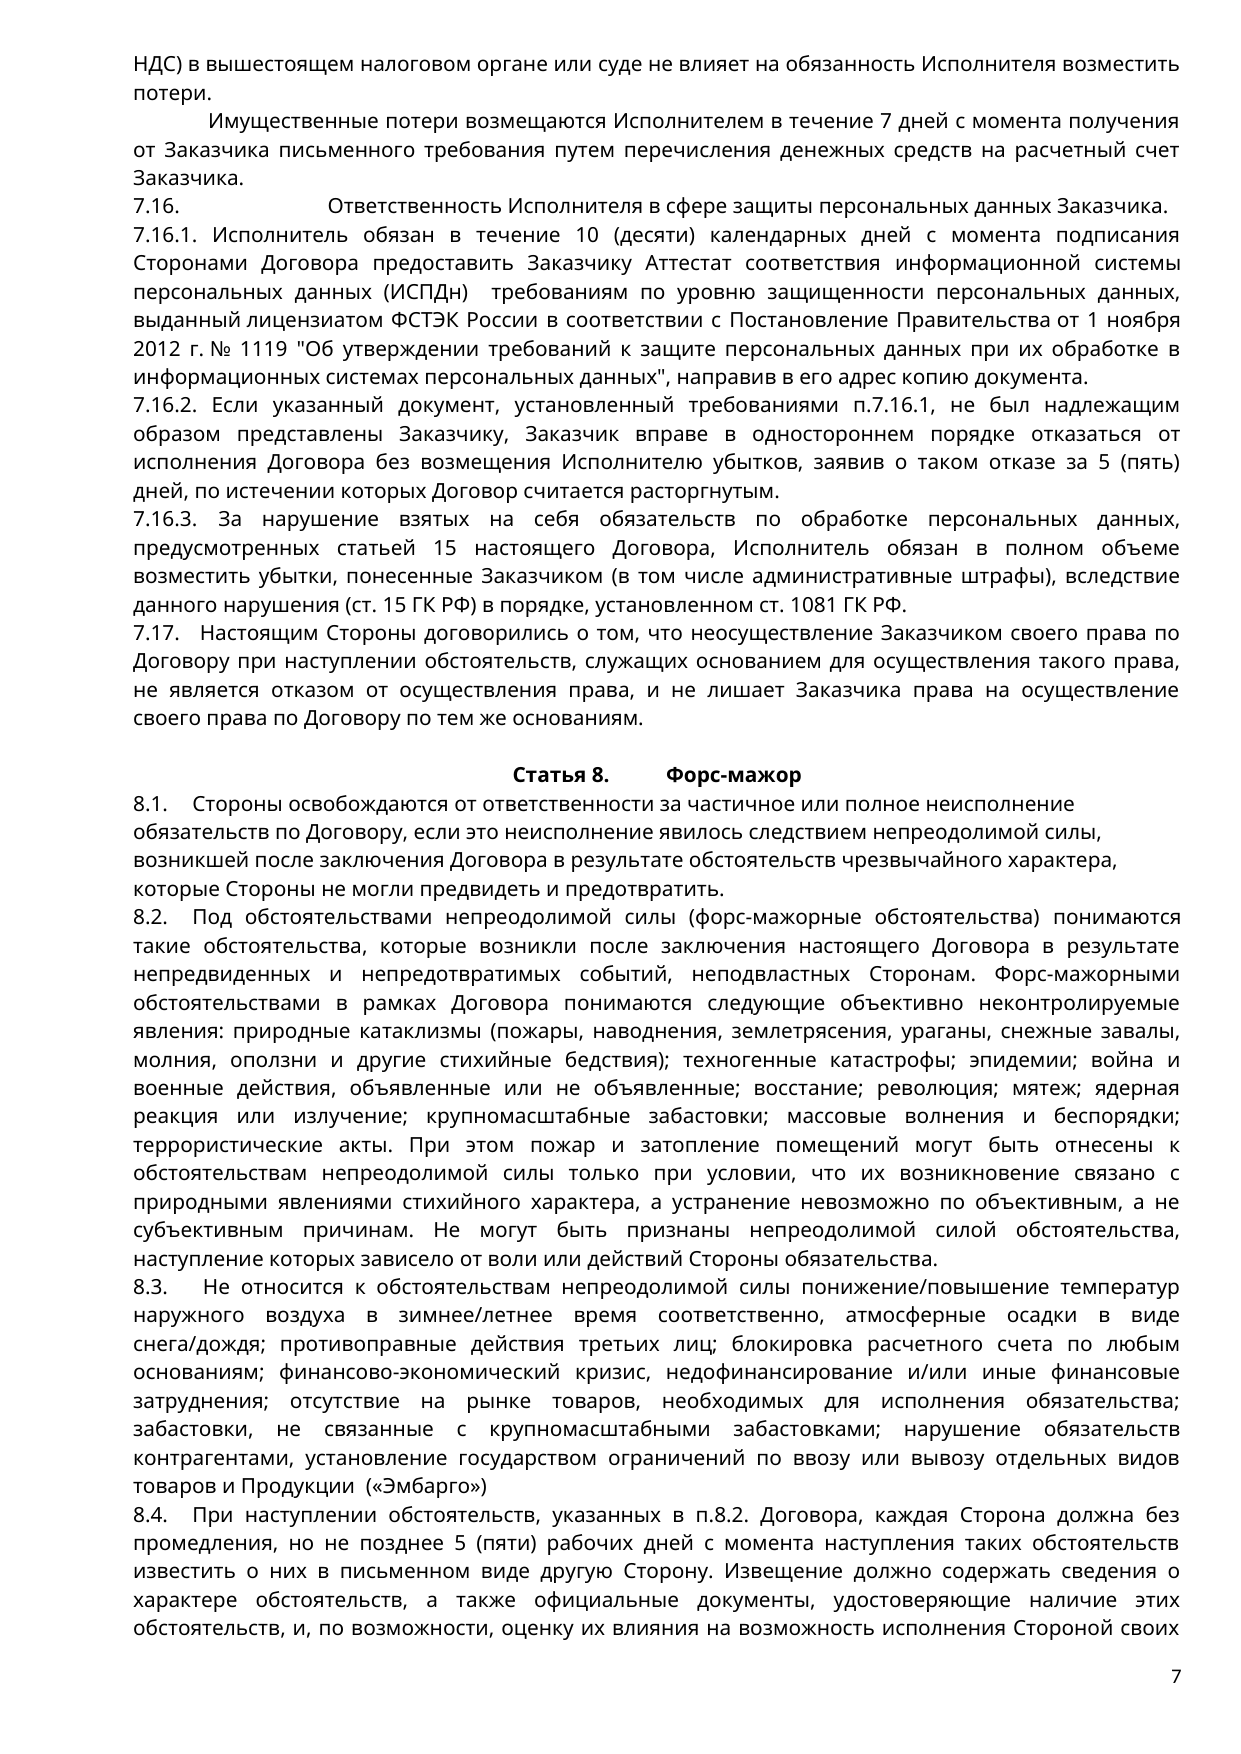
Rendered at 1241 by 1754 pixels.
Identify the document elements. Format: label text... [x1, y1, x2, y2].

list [133, 49, 1181, 106]
list Имущественные потери возмещаются Исполнителем в течение 7 дней с момента получения от Заказчика письменного требования путем перечисления денежных средств на расчетный счет Заказчика. [133, 106, 1181, 192]
subtitle Форс-мажор [133, 760, 1181, 789]
list Настоящим Стороны договорились о том, что неосуществление Заказчиком своего права по Договору при наступлении обстоятельств, служащих основанием для осуществления такого права, не является отказом от осуществления права, и не лишает Заказчика права на осуществление своего права по Договору по тем же основаниям. [133, 618, 1181, 732]
list 7.16.1. Исполнитель обязан в течение 10 (десяти) календарных дней с момента подписания Сторонами Договора предоставить Заказчику Аттестат соответствия информационной системы персональных данных (ИСПДн) требованиям по уровню защищенности персональных данных, выданный лицензиатом ФСТЭК России в соответствии с Постановление Правительства от 1 ноября 2012 г. № 1119 "Об утверждении требований к защите персональных данных при их обработке в информационных системах персональных данных", направив в его адрес копию документа. [133, 220, 1181, 391]
text 7.16.3. За нарушение взятых на себя обязательств по обработке персональных данных, предусмотренных статьей 15 настоящего Договора, Исполнитель обязан в полном объеме возместить убытки, понесенные Заказчиком (в том числе административные штрафы), вследствие данного нарушения (ст. 15 ГК РФ) в порядке, установленном ст. 1081 ГК РФ. [133, 504, 1181, 618]
list Под обстоятельствами непреодолимой силы (форс-мажорные обстоятельства) понимаются такие обстоятельства, которые возникли после заключения настоящего Договора в результате непредвиденных и непредотвратимых событий, неподвластных Сторонам. Форс-мажорными обстоятельствами в рамках Договора понимаются следующие объективно неконтролируемые явления: природные катаклизмы (пожары, наводнения, землетрясения, ураганы, снежные завалы, молния, оползни и другие стихийные бедствия); техногенные катастрофы; эпидемии; война и военные действия, объявленные или не объявленные; восстание; революция; мятеж; ядерная реакция или излучение; крупномасштабные забастовки; массовые волнения и беспорядки; террористические акты. При этом пожар и затопление помещений могут быть отнесены к обстоятельствам непреодолимой силы только при условии, что их возникновение связано с природными явлениями стихийного характера, а устранение невозможно по объективным, а не субъективным причинам. Не могут быть признаны непреодолимой силой обстоятельства, наступление которых зависело от воли или действий Стороны обязательства. [133, 902, 1181, 1272]
subtitle Не относится к обстоятельствам непреодолимой силы понижение/повышение температур наружного воздуха в зимнее/летнее время соответственно, атмосферные осадки в виде снега/дождя; противоправные действия третьих лиц; блокировка расчетного счета по любым основаниям; финансово-экономический кризис, недофинансирование и/или иные финансовые затруднения; отсутствие на рынке товаров, необходимых для исполнения обязательства; забастовки, не связанные с крупномасштабными забастовками; нарушение обязательств контрагентами, установление государством ограничений по ввозу или вывозу отдельных видов товаров и Продукции («Эмбарго») [133, 1272, 1181, 1500]
list Ответственность Исполнителя в сфере защиты персональных данных Заказчика. [133, 192, 1181, 220]
list Стороны освобождаются от ответственности за частичное или полное неисполнение обязательств по Договору, если это неисполнение явилось следствием непреодолимой силы, возникшей после заключения Договора в результате обстоятельств чрезвычайного характера, которые Стороны не могли предвидеть и предотвратить. [133, 789, 1181, 902]
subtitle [133, 1500, 1181, 1642]
list 7.16.2. Если указанный документ, установленный требованиями п.7.16.1, не был надлежащим образом представлены Заказчику, Заказчик вправе в одностороннем порядке отказаться от исполнения Договора без возмещения Исполнителю убытков, заявив о таком отказе за 5 (пять) дней, по истечении которых Договор считается расторгнутым. [133, 391, 1181, 504]
